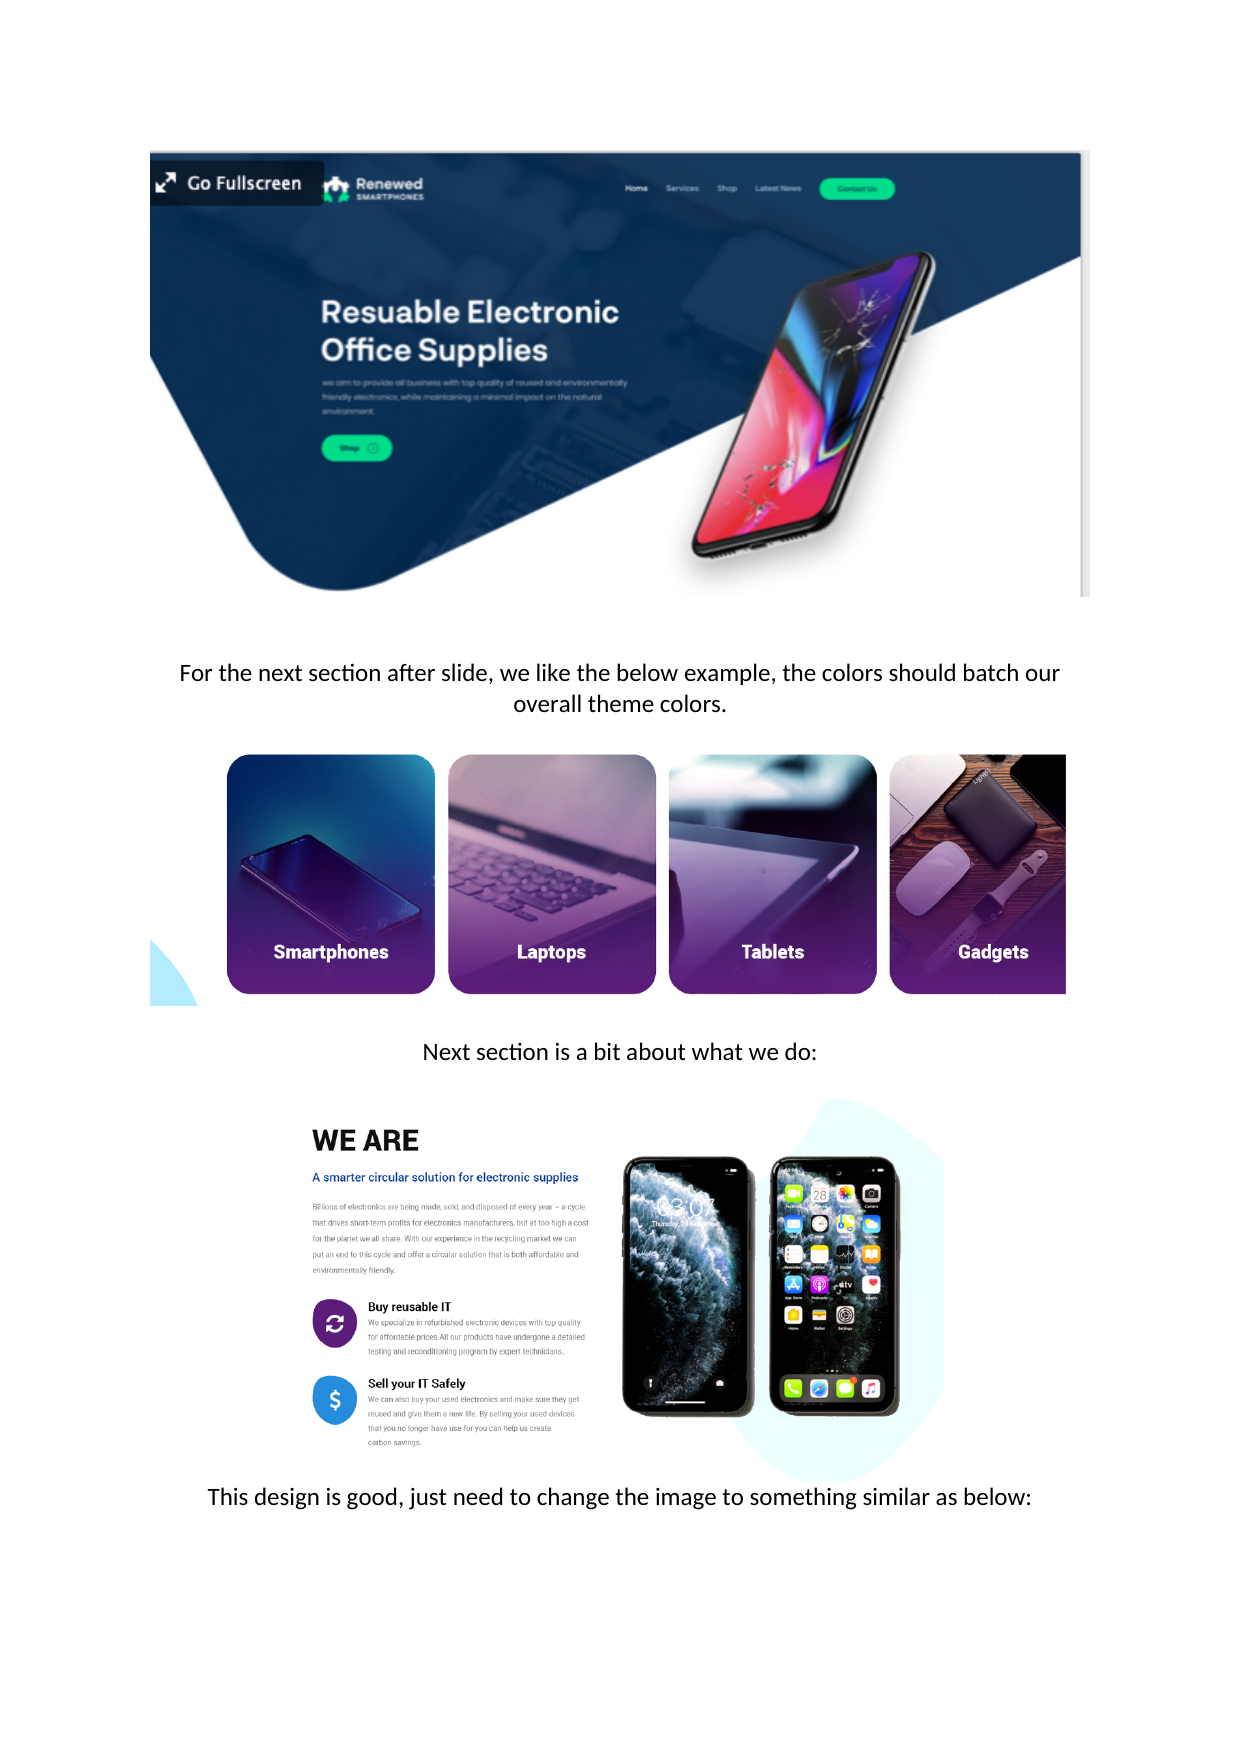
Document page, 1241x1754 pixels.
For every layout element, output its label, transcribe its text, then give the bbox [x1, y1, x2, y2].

picture [150, 718, 1091, 1006]
text This design is good, just need to change the image to something similar as below: [150, 1481, 1090, 1512]
text For the next section after slide, we like the below example, the colors should batch our overall theme colors. [150, 657, 1090, 718]
picture [292, 1096, 948, 1481]
text Next section is a bit about what we do: [150, 1036, 1090, 1066]
picture [150, 150, 1091, 597]
